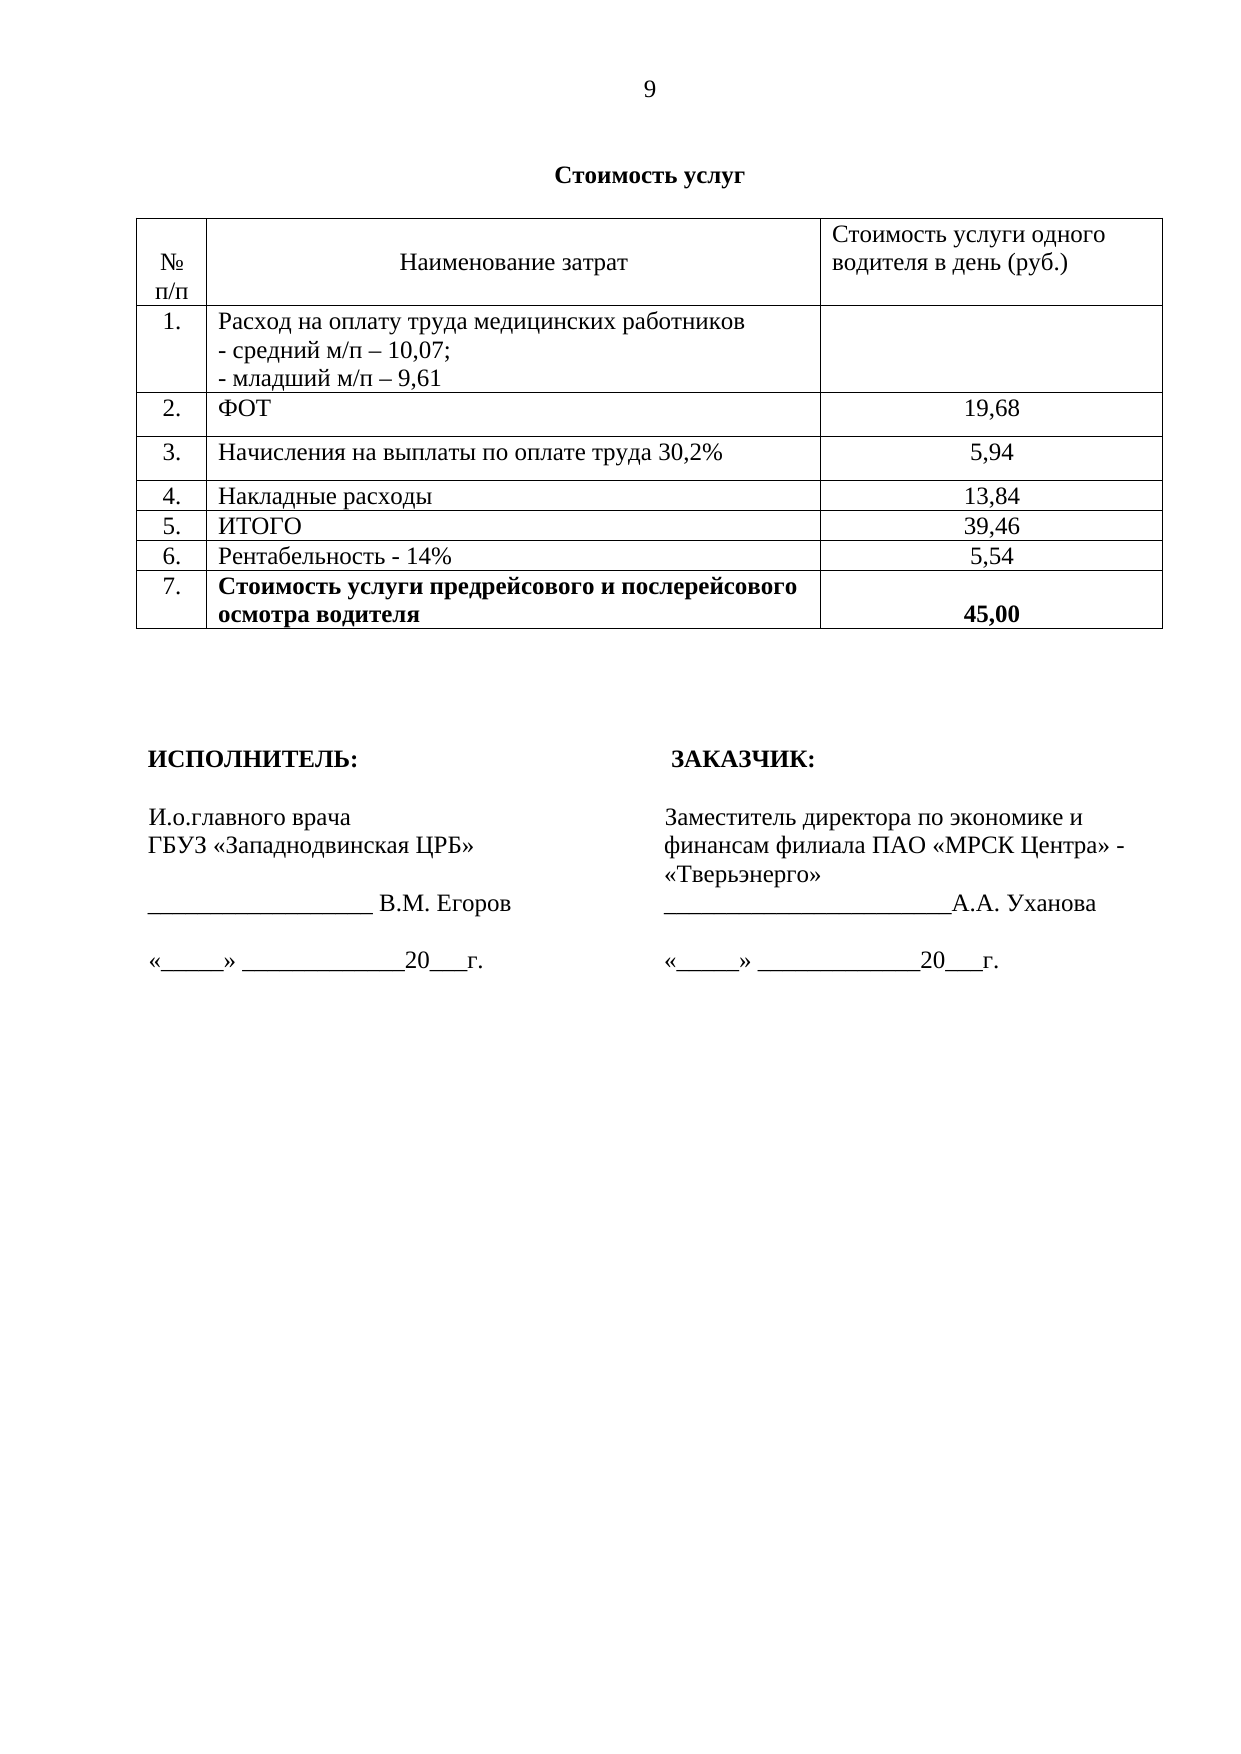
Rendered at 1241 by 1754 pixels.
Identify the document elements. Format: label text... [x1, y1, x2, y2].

table_cell 45,00 [821, 571, 1162, 628]
table_cell 3. [137, 437, 206, 480]
table_cell 2. [137, 393, 206, 436]
table_cell [821, 306, 1162, 392]
table_cell 13,84 [821, 481, 1162, 510]
table_cell 39,46 [821, 511, 1162, 540]
table_cell 5,54 [821, 541, 1162, 570]
table_cell ФОТ [207, 393, 820, 436]
table_cell Начисления на выплаты по оплате труда 30,2% [207, 437, 820, 480]
table_cell 7. [137, 571, 206, 628]
table_header Наименование затрат [207, 219, 820, 305]
table_cell Рентабельность - 14% [207, 541, 820, 570]
table_header ИСПОЛНИТЕЛЬ: И.о.главного врача ГБУЗ «Западнодвинская ЦРБ» __________________ В.М. Егоров «_____» _____________20___г. [136, 744, 653, 1032]
table_cell 5,94 [821, 437, 1162, 480]
text Стоимость услуг [148, 160, 1152, 189]
table_header Стоимость услуги одного водителя в день (руб.) [821, 219, 1162, 305]
table_cell Стоимость услуги предрейсового и послерейсового осмотра водителя [207, 571, 820, 628]
table_cell 1. [137, 306, 206, 392]
table_header ЗАКАЗЧИК: Заместитель директора по экономике и финансам филиала ПАО «МРСК Центра» - «Тверьэнерго» _______________________А.А. Уханова «_____» _____________20___г. [653, 744, 1145, 1032]
table_cell Расход на оплату труда медицинских работников - средний м/п – 10,07; - младший м/п – 9,61 [207, 306, 820, 392]
table_cell ИТОГО [207, 511, 820, 540]
table_cell 6. [137, 541, 206, 570]
table_cell 4. [137, 481, 206, 510]
table_cell 5. [137, 511, 206, 540]
table_header № п/п [137, 219, 206, 305]
table_cell Накладные расходы [207, 481, 820, 510]
table_cell 19,68 [821, 393, 1162, 436]
